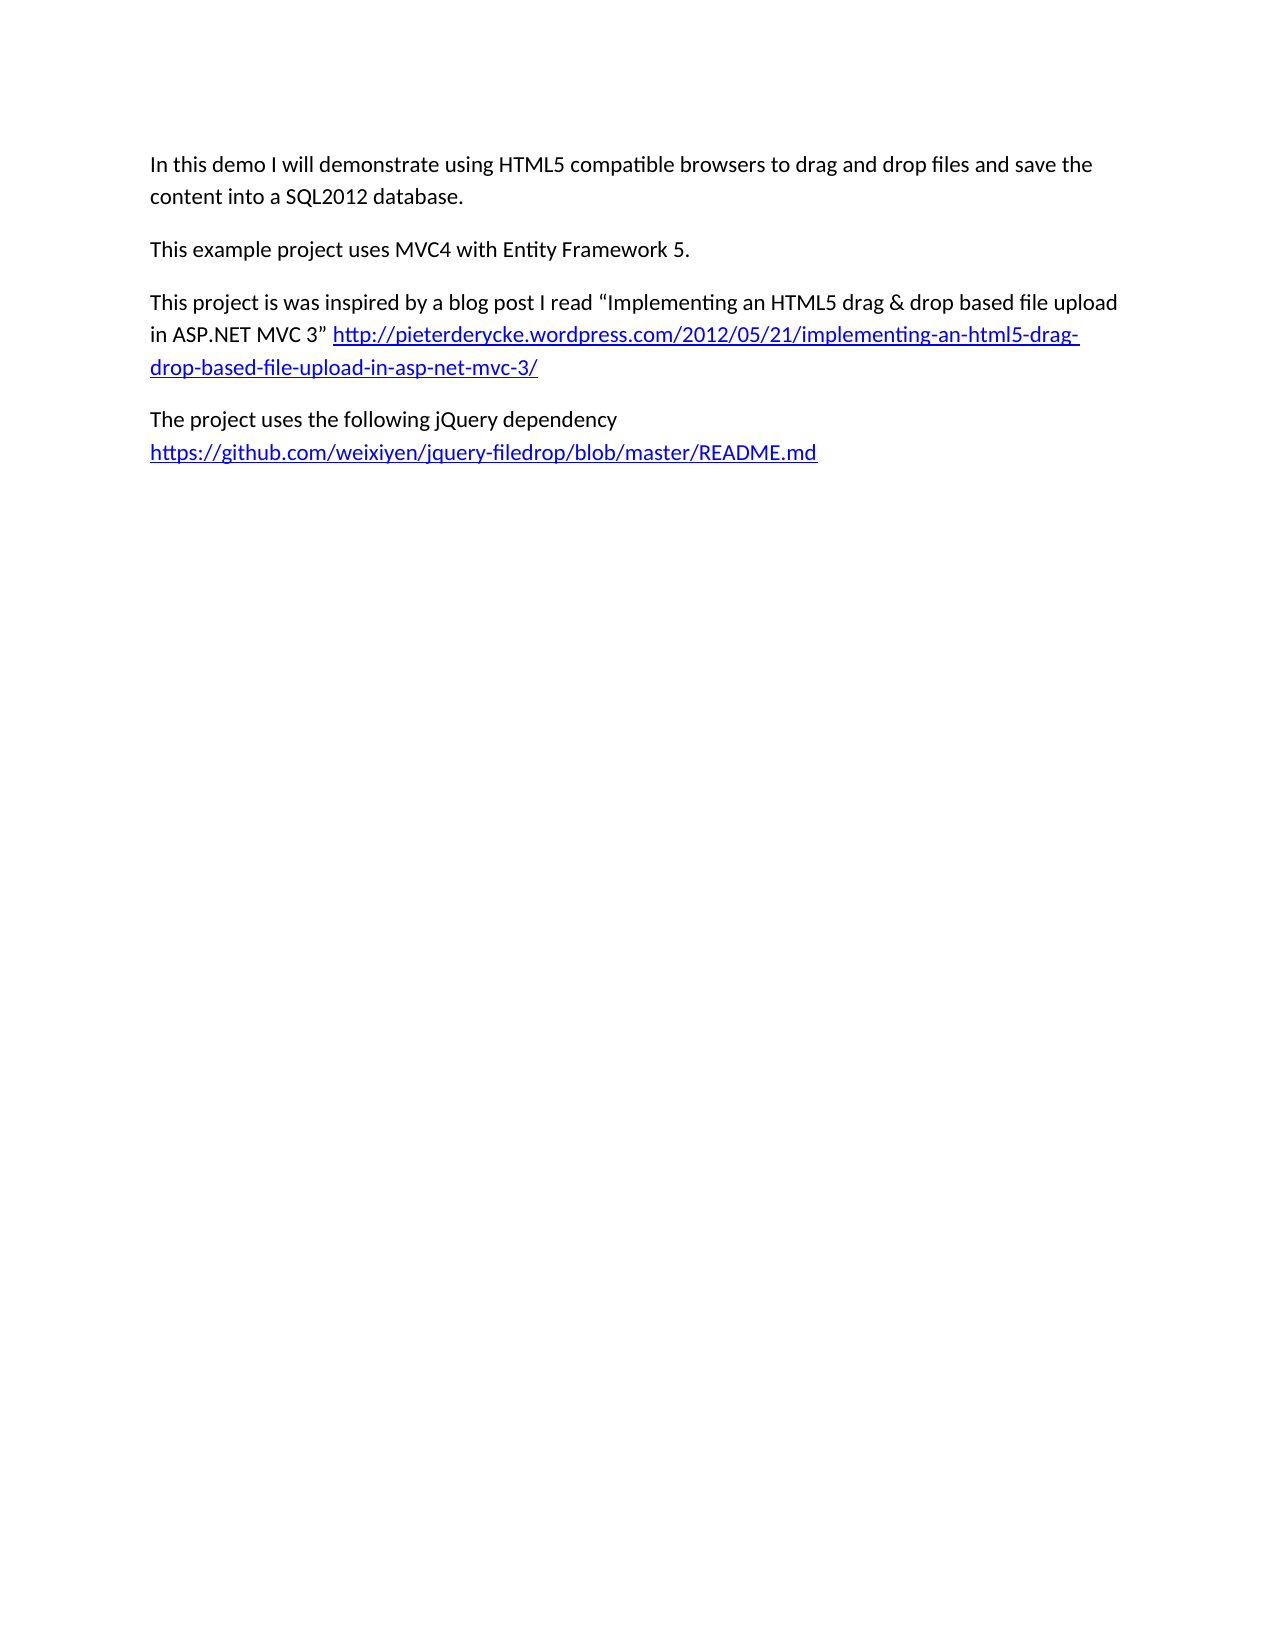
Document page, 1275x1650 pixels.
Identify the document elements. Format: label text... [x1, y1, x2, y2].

text This example project uses MVC4 with Entity Framework 5. [150, 235, 1125, 263]
text This project is was inspired by a blog post I read “Implementing an HTML5 drag & drop based file upload in ASP.NET MVC 3” http://pieterderycke.wordpress.com/2012/05/21/implementing-an-html5-drag-drop-based-file-upload-in-asp-net-mvc-3/ [150, 288, 1125, 381]
text In this demo I will demonstrate using HTML5 compatible browsers to drag and drop files and save the content into a SQL2012 database. [150, 150, 1125, 210]
text The project uses the following jQuery dependency https://github.com/weixiyen/jquery-filedrop/blob/master/README.md [150, 406, 1125, 466]
